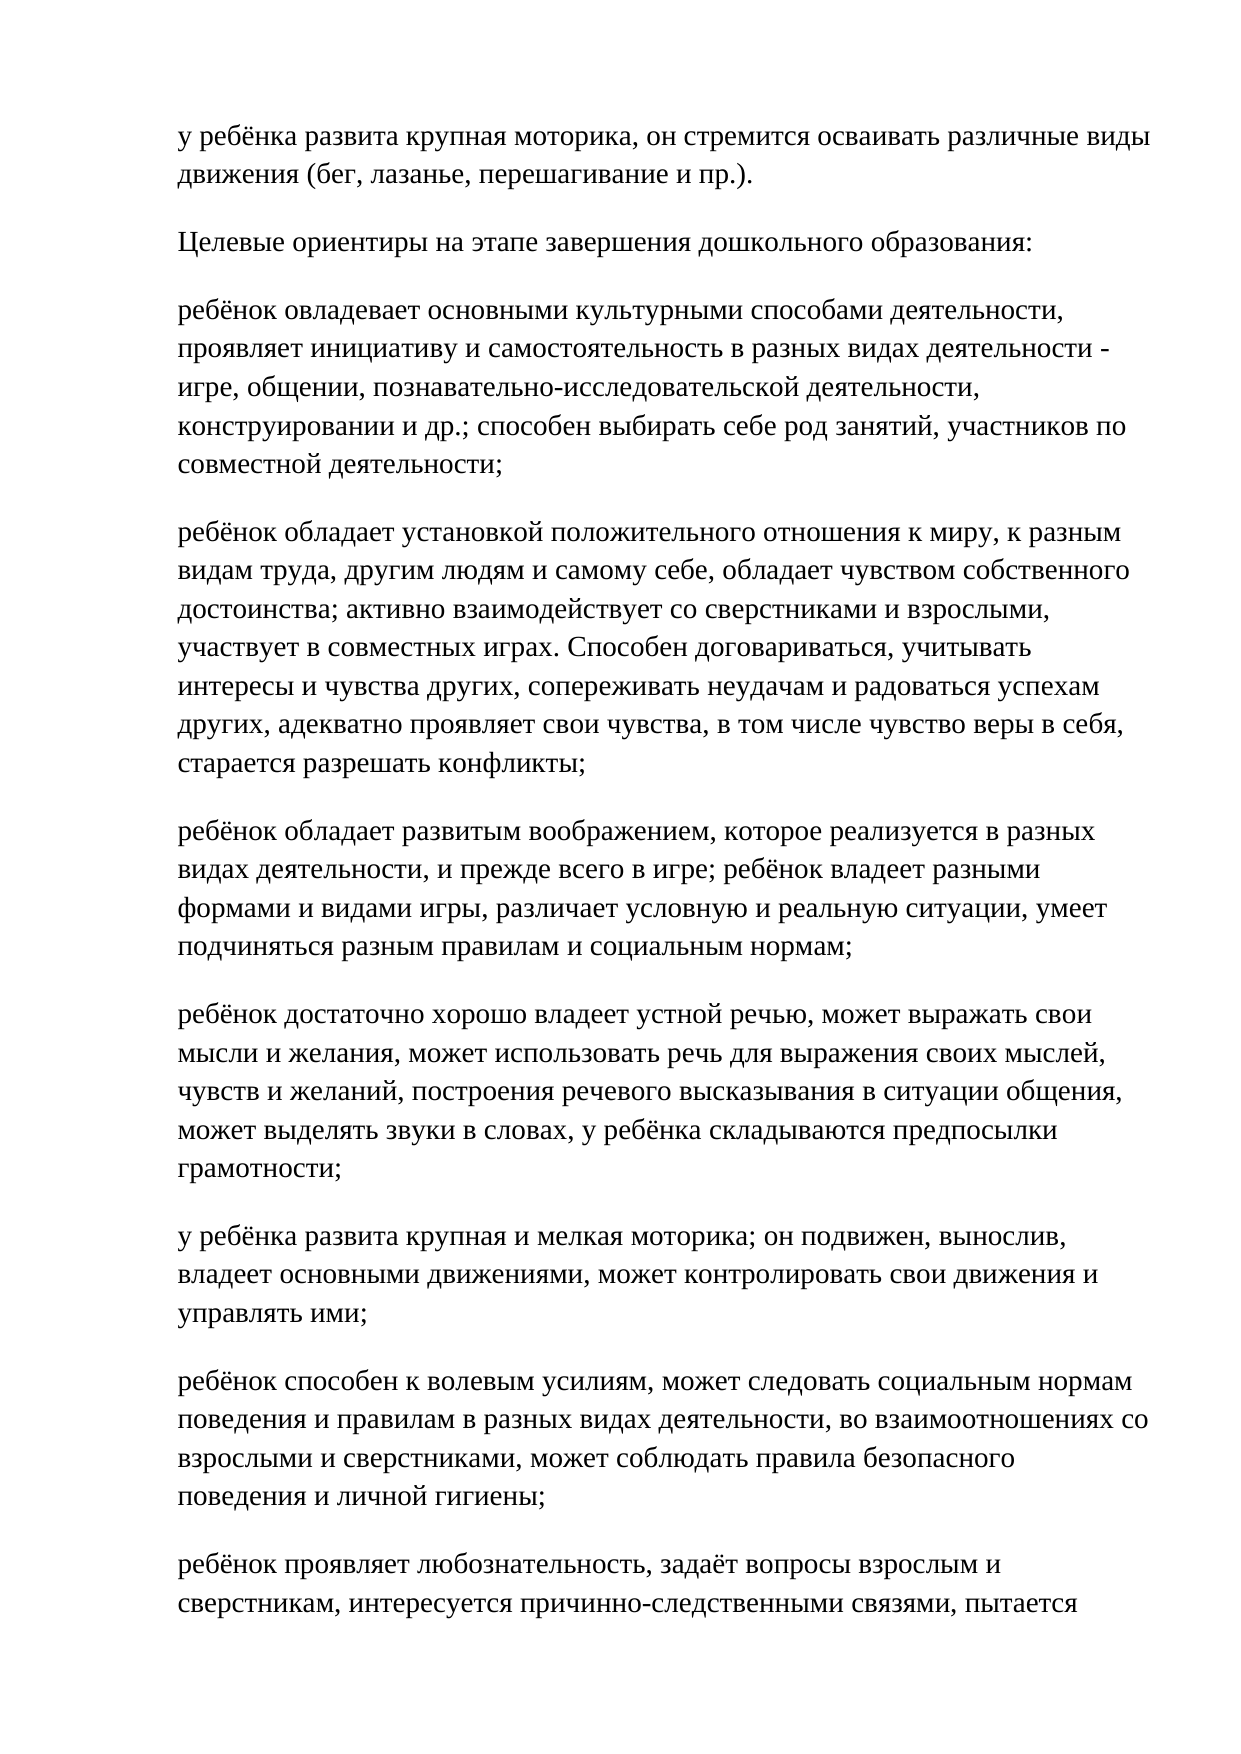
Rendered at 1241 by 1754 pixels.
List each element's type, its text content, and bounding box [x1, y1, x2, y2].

text ребёнок способен к волевым усилиям, может следовать социальным нормам поведения и правилам в разных видах деятельности, во взаимоотношениях со взрослыми и сверстниками, может соблюдать правила безопасного поведения и личной гигиены; [177, 1363, 1152, 1512]
text ребёнок овладевает основными культурными способами деятельности, проявляет инициативу и самостоятельность в разных видах деятельности - игре, общении, познавательно-исследовательской деятельности, конструировании и др.; способен выбирать себе род занятий, участников по совместной деятельности; [177, 292, 1152, 480]
text у ребёнка развита крупная моторика, он стремится осваивать различные виды движения (бег, лазанье, перешагивание и пр.). [177, 118, 1152, 190]
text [177, 1546, 1152, 1618]
text у ребёнка развита крупная и мелкая моторика; он подвижен, вынослив, владеет основными движениями, может контролировать свои движения и управлять ими; [177, 1218, 1152, 1329]
text Целевые ориентиры на этапе завершения дошкольного образования: [177, 224, 1152, 258]
text ребёнок обладает установкой положительного отношения к миру, к разным видам труда, другим людям и самому себе, обладает чувством собственного достоинства; активно взаимодействует со сверстниками и взрослыми, участвует в совместных играх. Способен договариваться, учитывать интересы и чувства других, сопереживать неудачам и радоваться успехам других, адекватно проявляет свои чувства, в том числе чувство веры в себя, старается разрешать конфликты; [177, 514, 1152, 779]
text ребёнок обладает развитым воображением, которое реализуется в разных видах деятельности, и прежде всего в игре; ребёнок владеет разными формами и видами игры, различает условную и реальную ситуации, умеет подчиняться разным правилам и социальным нормам; [177, 813, 1152, 962]
text ребёнок достаточно хорошо владеет устной речью, может выражать свои мысли и желания, может использовать речь для выражения своих мыслей, чувств и желаний, построения речевого высказывания в ситуации общения, может выделять звуки в словах, у ребёнка складываются предпосылки грамотности; [177, 996, 1152, 1184]
